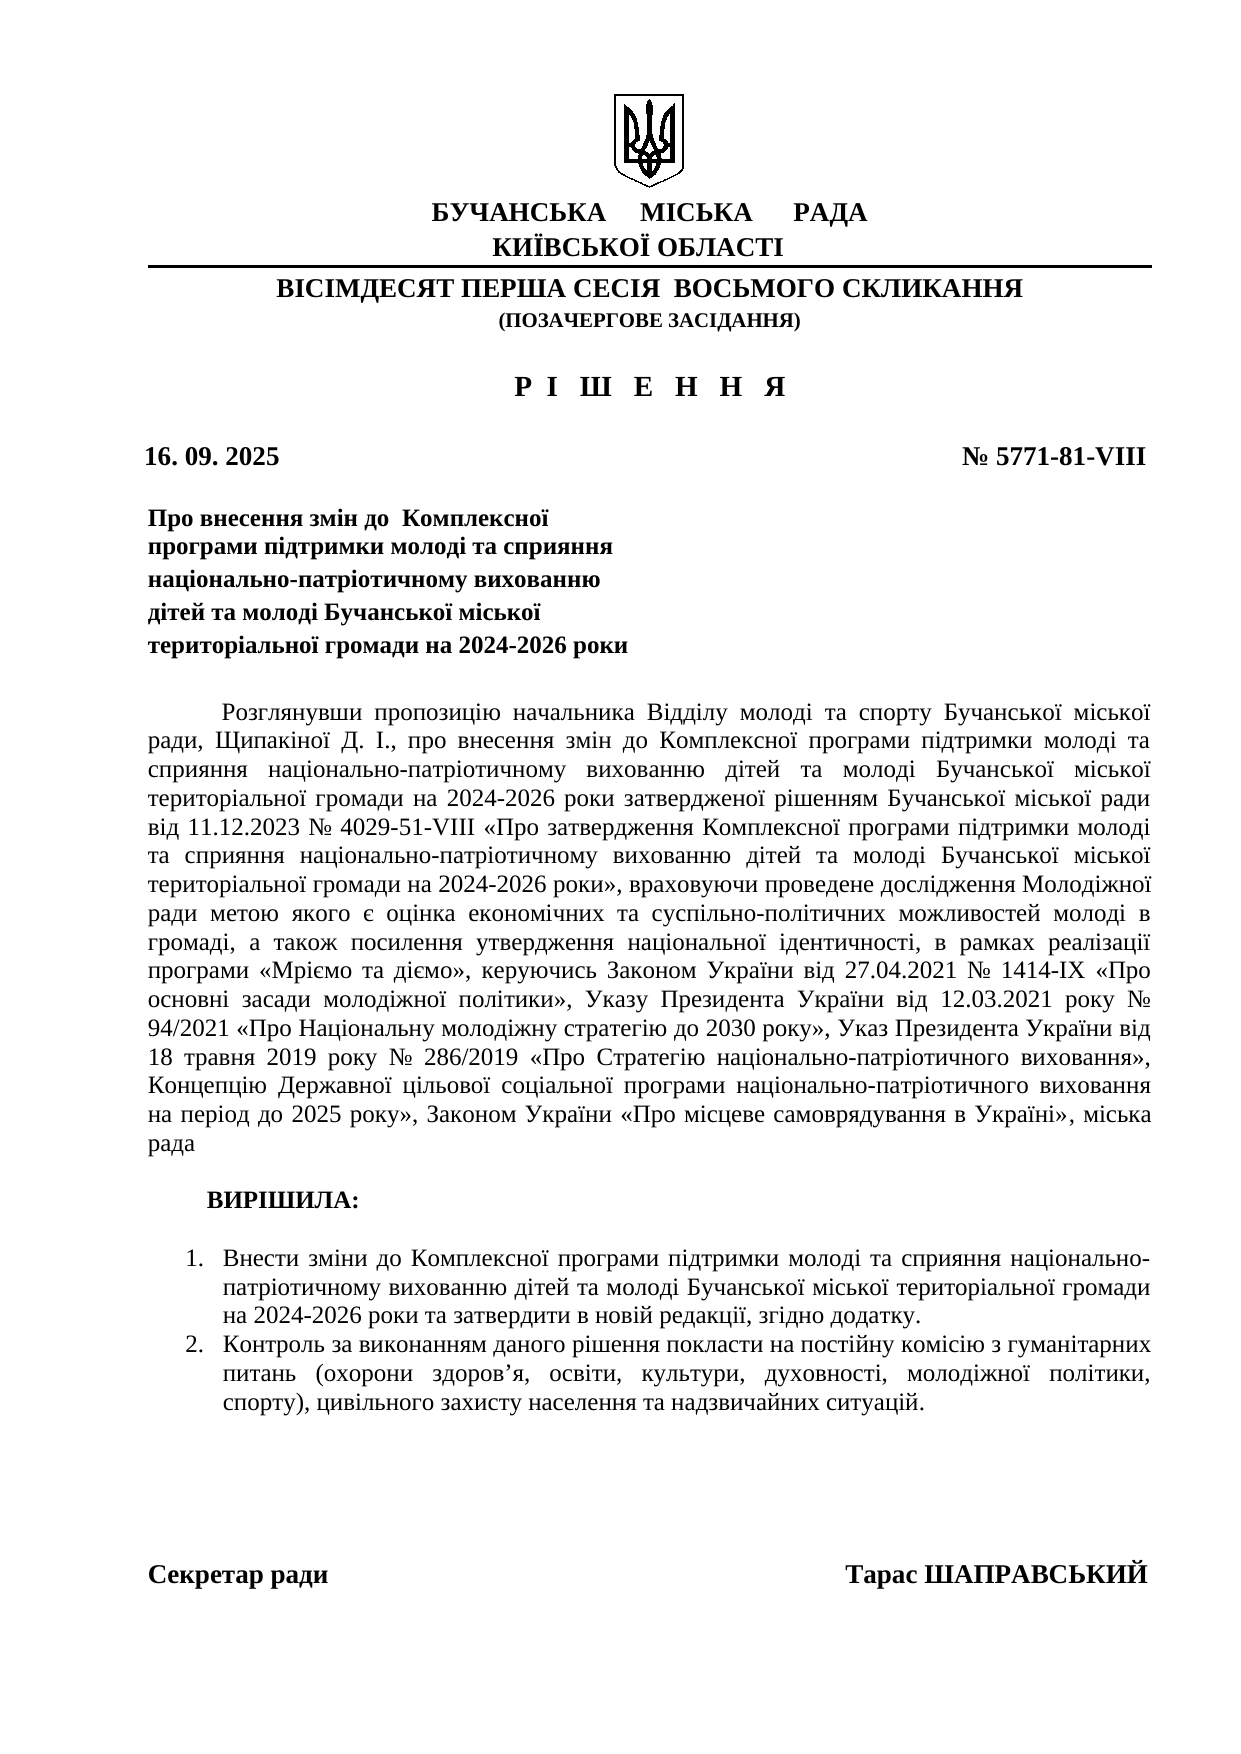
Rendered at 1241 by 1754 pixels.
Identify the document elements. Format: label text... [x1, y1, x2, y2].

text дітей та молоді Бучанської міської [148, 597, 1152, 626]
list Внести зміни до Комплексної програми підтримки молоді та сприяння національно-патріотичному вихованню дітей та молоді Бучанської міської територіальної громади на 2024-2026 роки та затвердити в новій редакції, згідно додатку. [185, 1243, 1152, 1329]
list Контроль за виконанням даного рішення покласти на постійну комісію з гуманітарних питань (охорони здоров’я, освіти, культури, духовності, молодіжної політики, спорту), цивільного захисту населення та надзвичайних ситуацій. [185, 1329, 1152, 1415]
text програми підтримки молоді та сприяння [148, 531, 1152, 560]
text (ПОЗАЧЕРГОВЕ ЗАСІДАННЯ) [148, 308, 1152, 332]
text ВИРІШИЛА: [148, 1185, 1152, 1214]
text територіальної громади на 2024-2026 роки [148, 631, 1152, 659]
text Про внесення змін до Комплексної [148, 503, 1152, 531]
text національно-патріотичному вихованню [148, 564, 1152, 593]
text ВІСІМДЕСЯТ ПЕРША СЕСІЯ ВОСЬМОГО СКЛИКАННЯ [148, 272, 1152, 304]
text Секретар ради Тарас ШАПРАВСЬКИЙ [148, 1558, 1152, 1589]
text 16. 09. 2025 № 5771-81-VIІІ [103, 440, 1152, 472]
text Розглянувши пропозицію начальника Відділу молоді та спорту Бучанської міської ради, Щипакіної Д. І., про внесення змін до Комплексної програми підтримки молоді та сприяння національно-патріотичному вихованню дітей та молоді Бучанської міської територіальної громади на 2024-2026 роки затвердженої рішенням Бучанської міської ради від 11.12.2023 № 4029-51-VIІІ «Про затвердження Комплексної програми підтримки молоді та сприяння національно-патріотичному вихованню дітей та молоді Бучанської міської територіальної громади на 2024-2026 роки», враховуючи проведене дослідження Молодіжної ради метою якого є оцінка економічних та суспільно-політичних можливостей молоді в громаді, а також посилення утвердження національної ідентичності, в рамках реалізації програми «Мріємо та діємо», керуючись Законом України від 27.04.2021 № 1414-ІХ «Про основні засади молодіжної політики», Указу Президента України від 12.03.2021 року № 94/2021 «Про Національну молодіжну стратегію до 2030 року», Указ Президента України від 18 травня 2019 року № 286/2019 «Про Стратегію національно-патріотичного виховання», Концепцію Державної цільової соціальної програми національно-патріотичного виховання на період до 2025 року», Законом України «Про місцеве самоврядування в Україні», міська рада [148, 697, 1152, 1157]
text Р І Ш Е Н Н Я [148, 369, 1152, 402]
text БУЧАНСЬКА МІСЬКА РАДА [148, 196, 1152, 227]
text КИЇВСЬКОЇ ОБЛАСТІ [148, 232, 1152, 265]
